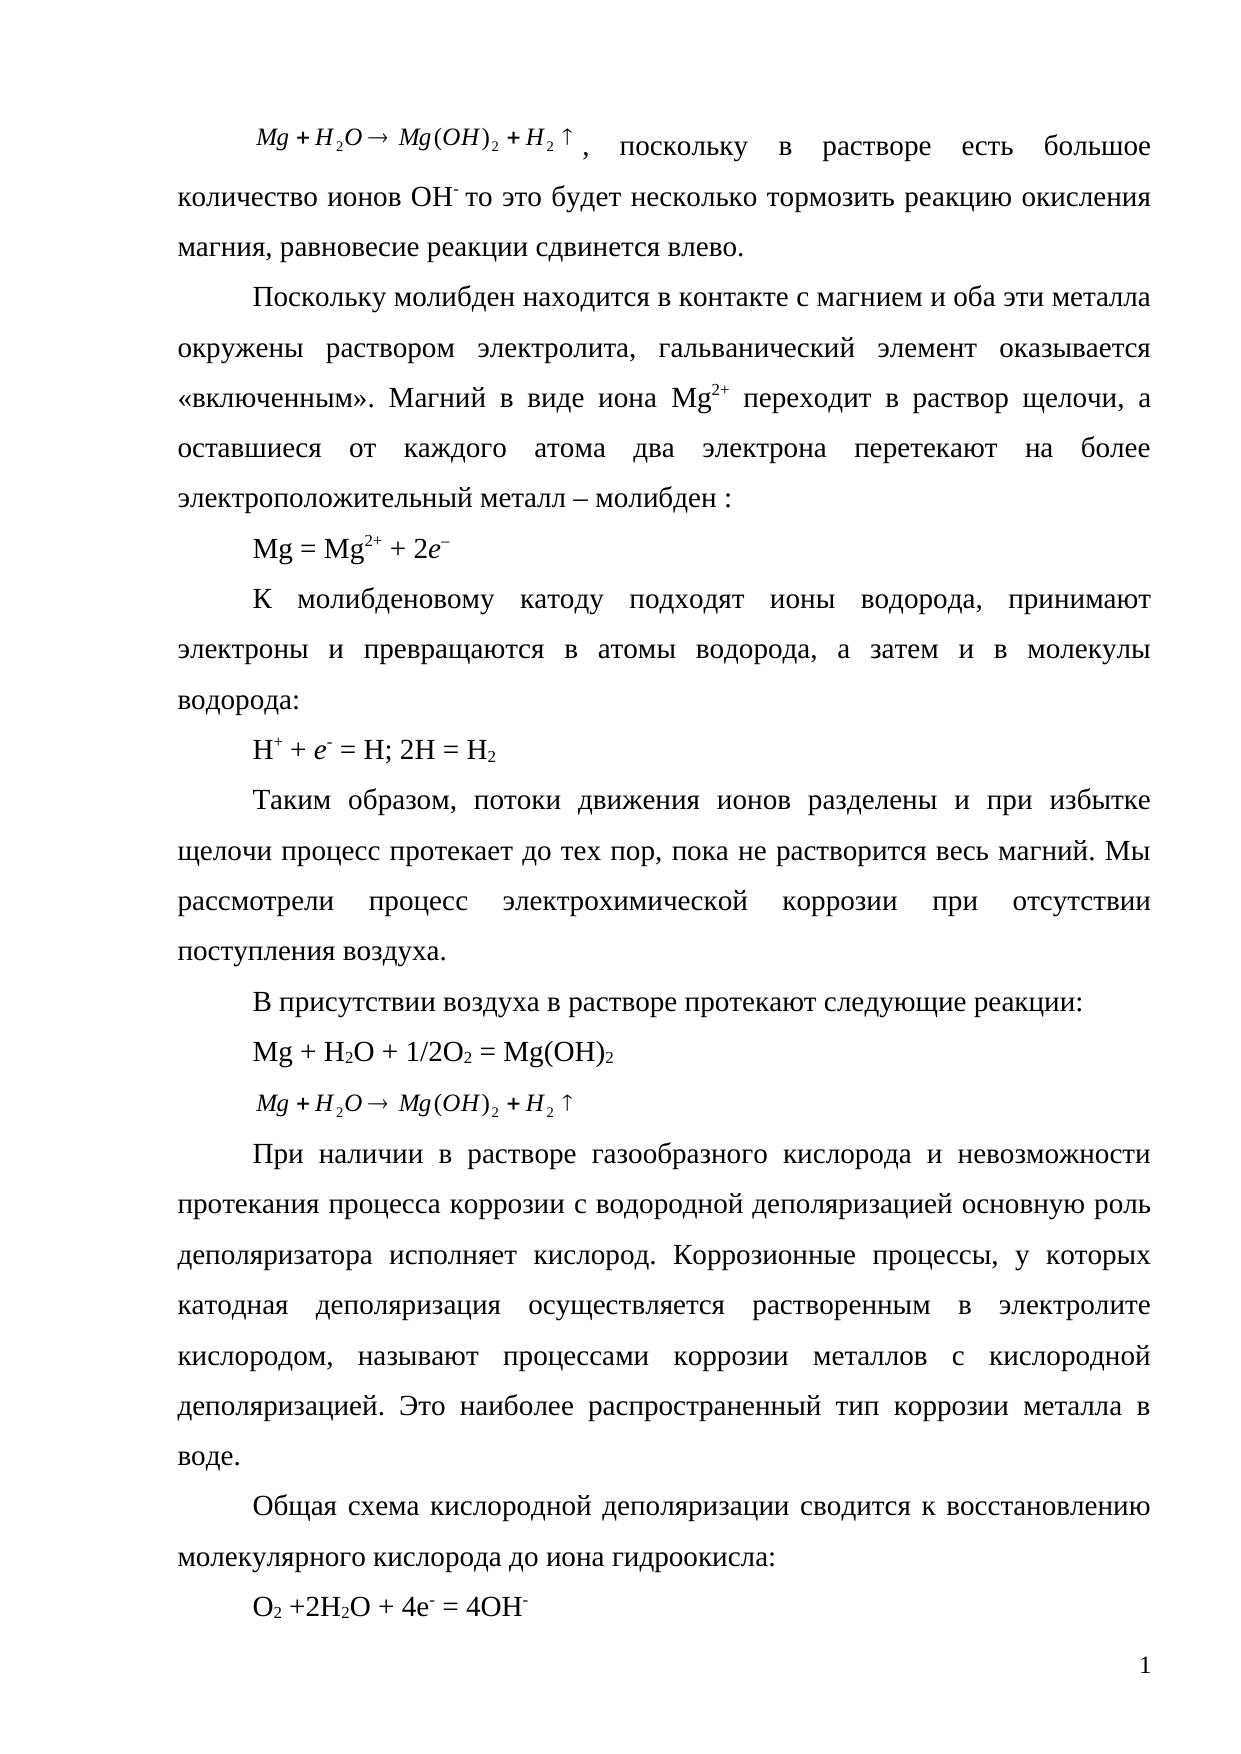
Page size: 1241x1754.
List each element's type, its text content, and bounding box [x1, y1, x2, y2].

text , поскольку в растворе есть большое количество ионов ОН- то это будет несколько тормозить реакцию окисления магния, равновесие реакции сдвинется влево. [177, 118, 1152, 263]
text Таким образом, потоки движения ионов разделены и при избытке щелочи процесс протекает до тех пор, пока не растворится весь магний. Мы рассмотрели процесс электрохимической коррозии при отсутствии поступления воздуха. [177, 782, 1152, 967]
text К молибденовому катоду подходят ионы водорода, принимают электроны и превращаются в атомы водорода, а затем и в молекулы водорода: [177, 581, 1152, 715]
text Поскольку молибден находится в контакте с магнием и оба эти металла окружены раствором электролита, гальванический элемент оказывается «включенным». Магний в виде иона Mg2+ переходит в раствор щелочи, а оставшиеся от каждого атома два электрона перетекают на более электроположительный металл – молибден : [177, 279, 1152, 514]
text O2 +2H2O + 4e- = 4OH- [177, 1589, 1152, 1623]
text В присутствии воздуха в растворе протекают следующие реакции: [177, 984, 1152, 1017]
text Mg = Mg2+ + 2e– [177, 531, 1152, 564]
text При наличии в растворе газообразного кислорода и невозможности протекания процесса коррозии с водородной деполяризацией основную роль деполяризатора исполняет кислород. Коррозионные процессы, у которых катодная деполяризация осуществляется растворенным в электролите кислородом, называют процессами коррозии металлов с кислородной деполяризацией. Это наиболее распространенный тип коррозии металла в воде. [177, 1136, 1152, 1472]
text Mg + H2O + 1/2O2 = Mg(OH)2 [177, 1034, 1152, 1068]
text Н+ + е- = Н; 2Н = H2 [177, 732, 1152, 766]
text Общая схема кислородной деполяризации сводится к восстановлению молекулярного кислорода до иона гидроокисла: [177, 1488, 1152, 1572]
